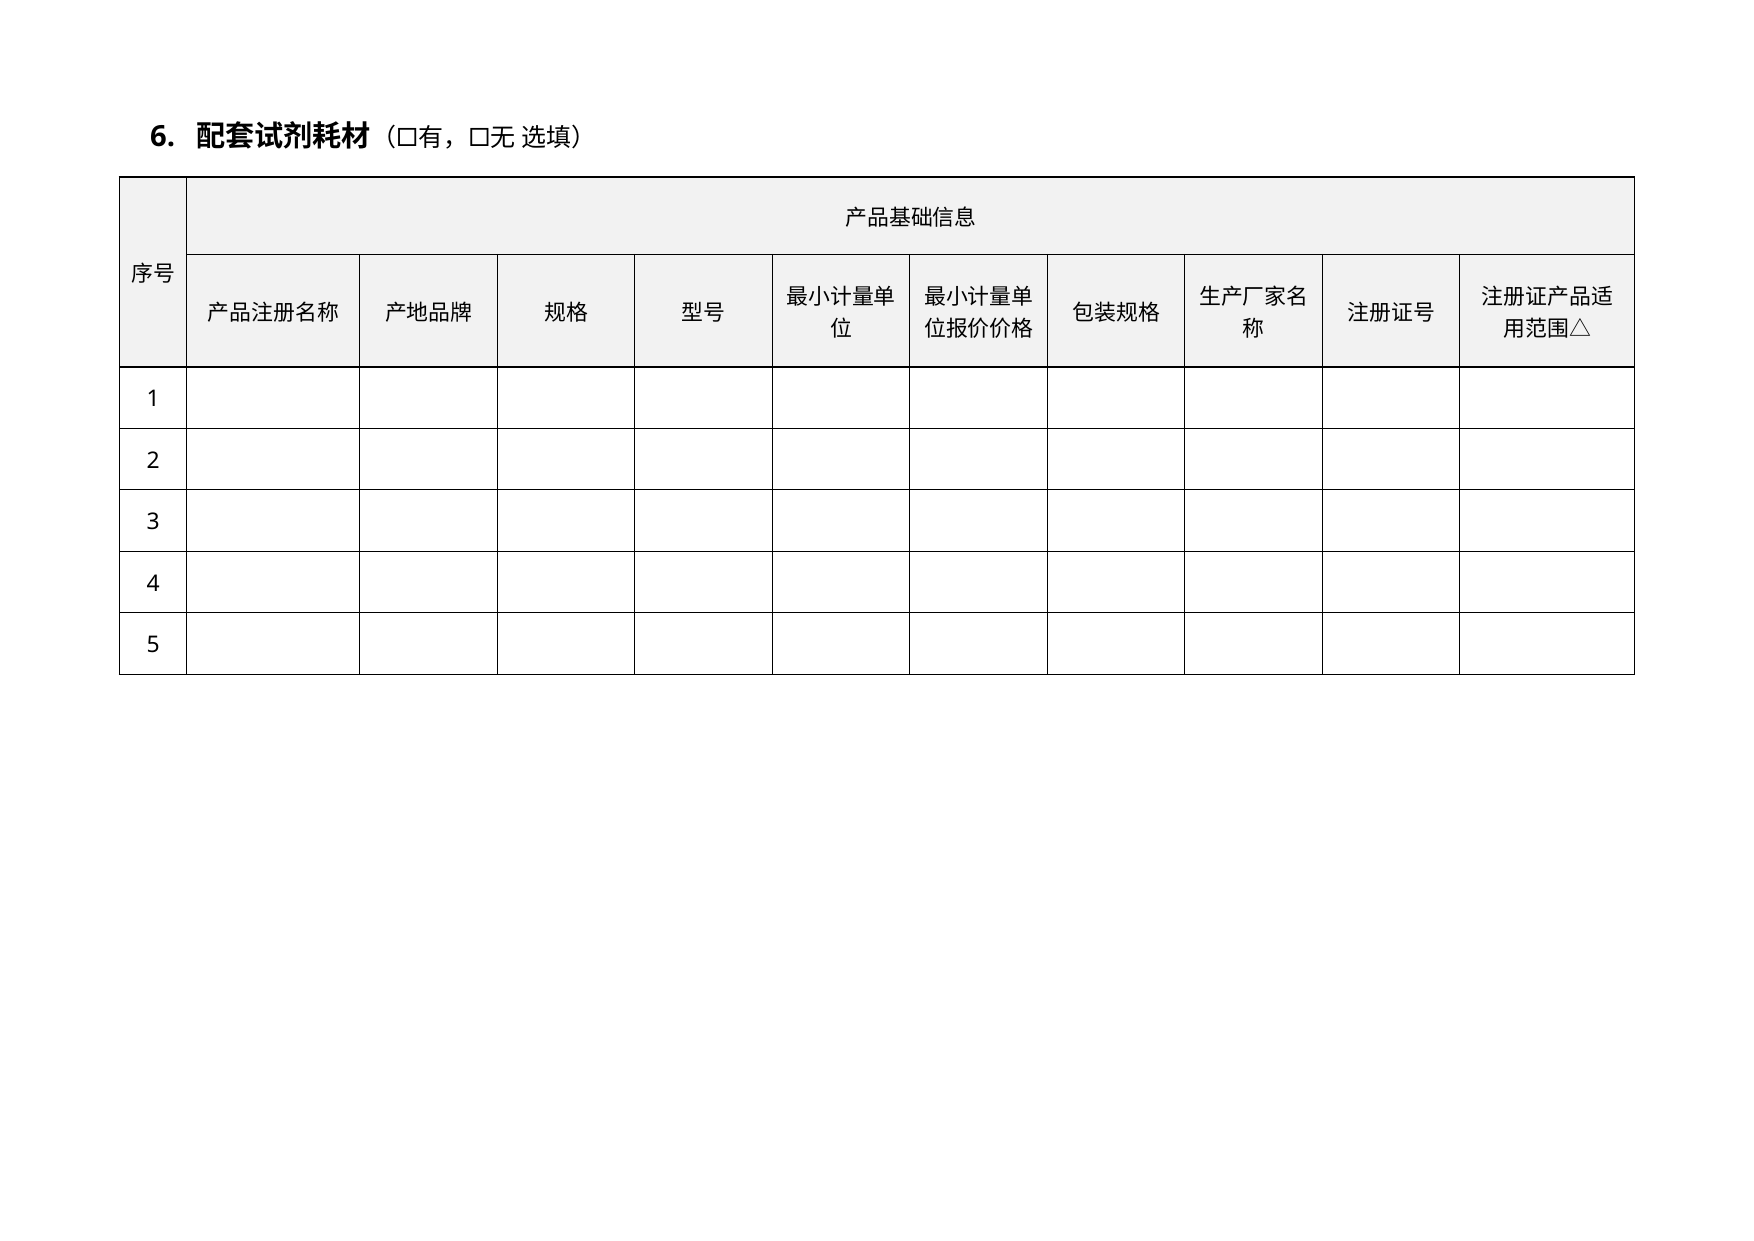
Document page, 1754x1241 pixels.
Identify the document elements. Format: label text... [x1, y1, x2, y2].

table_cell [635, 429, 772, 489]
table_cell 1 [120, 368, 186, 428]
table_cell [635, 613, 772, 674]
table_cell [1323, 613, 1459, 674]
table_cell [187, 490, 359, 551]
table_cell [187, 613, 359, 674]
table_cell [910, 613, 1047, 674]
table_cell [635, 368, 772, 428]
table_cell 5 [120, 613, 186, 674]
table_cell 注册证产品适用范围△ [1460, 255, 1634, 366]
subtitle 配套试剂耗材（有，无 选填） [150, 113, 1604, 155]
table_cell [1048, 368, 1184, 428]
table_cell [635, 490, 772, 551]
table_cell 2 [120, 429, 186, 489]
table_cell [1185, 368, 1322, 428]
table_cell [1323, 490, 1459, 551]
table_cell [1460, 429, 1634, 489]
table_cell 注册证号 [1323, 255, 1459, 366]
table_cell [1048, 552, 1184, 612]
table_cell [1323, 368, 1459, 428]
table_cell [498, 613, 634, 674]
table_header 产品基础信息 [187, 178, 1634, 254]
table_cell [1323, 552, 1459, 612]
table_cell [1323, 429, 1459, 489]
table_cell [773, 368, 909, 428]
table_cell [360, 552, 497, 612]
table_header 序号 [120, 178, 186, 366]
table_cell 包装规格 [1048, 255, 1184, 366]
table_cell [498, 490, 634, 551]
table_cell [1185, 429, 1322, 489]
table_cell [910, 552, 1047, 612]
table_cell [360, 368, 497, 428]
table_cell [187, 368, 359, 428]
table_cell 型号 [635, 255, 772, 366]
table_cell [1048, 429, 1184, 489]
table_cell [1460, 552, 1634, 612]
table_cell [1048, 490, 1184, 551]
table_cell [360, 490, 497, 551]
table_cell [360, 429, 497, 489]
table_cell [498, 368, 634, 428]
table_cell [773, 613, 909, 674]
table_cell 产地品牌 [360, 255, 497, 366]
table_cell [498, 429, 634, 489]
table_cell [1460, 490, 1634, 551]
table_cell 最小计量单位报价价格 [910, 255, 1047, 366]
table_cell [1185, 552, 1322, 612]
table_cell [910, 429, 1047, 489]
table_cell [1185, 613, 1322, 674]
table_cell [910, 490, 1047, 551]
table_cell [1048, 613, 1184, 674]
table_cell 生产厂家名称 [1185, 255, 1322, 366]
table_cell [910, 368, 1047, 428]
table_cell [360, 613, 497, 674]
table_cell 3 [120, 490, 186, 551]
table_cell [773, 552, 909, 612]
table_cell [1460, 613, 1634, 674]
table_cell [498, 552, 634, 612]
table_cell 规格 [498, 255, 634, 366]
table_cell [1185, 490, 1322, 551]
table_cell [1460, 368, 1634, 428]
table_cell [635, 552, 772, 612]
table_cell [187, 429, 359, 489]
table_cell 最小计量单位 [773, 255, 909, 366]
table_cell [773, 429, 909, 489]
table_cell 产品注册名称 [187, 255, 359, 366]
table_cell [773, 490, 909, 551]
table_cell [187, 552, 359, 612]
table_cell 4 [120, 552, 186, 612]
